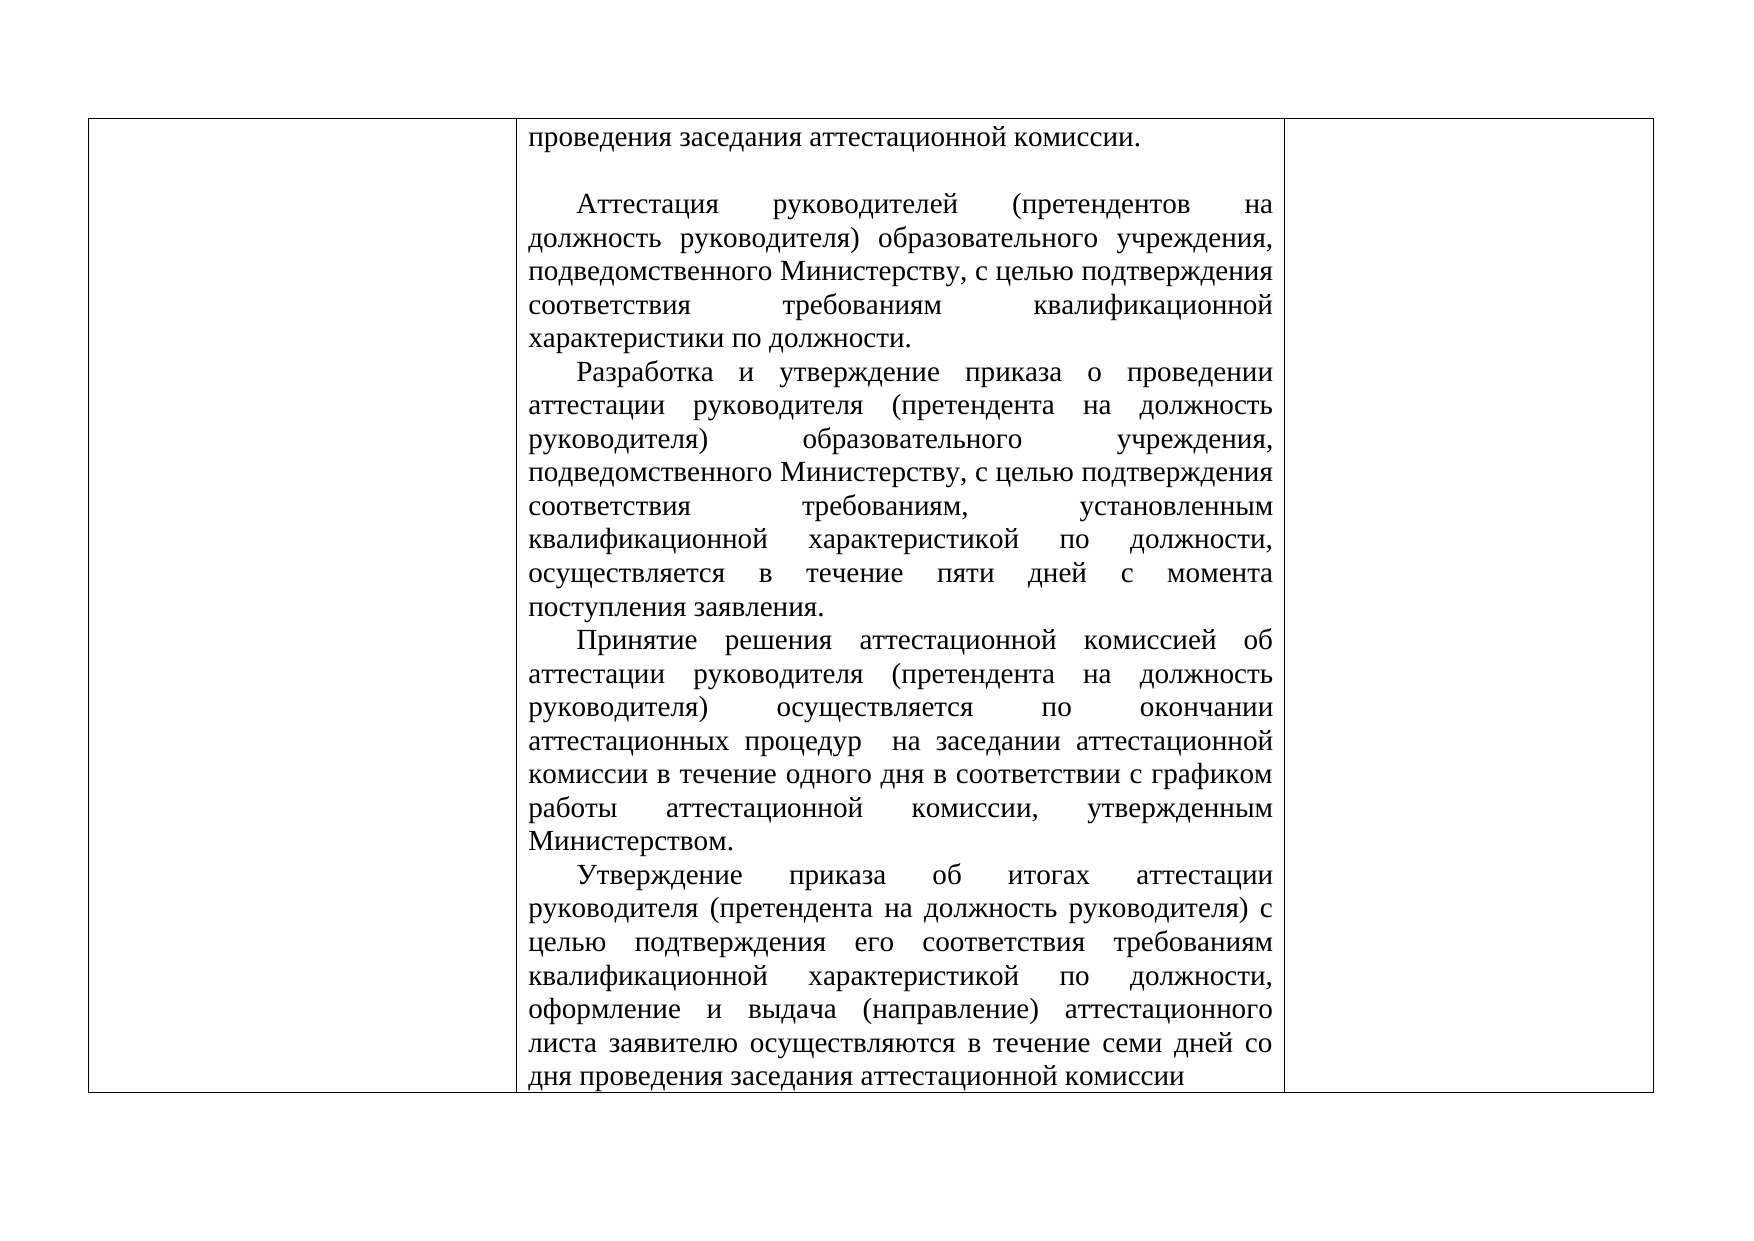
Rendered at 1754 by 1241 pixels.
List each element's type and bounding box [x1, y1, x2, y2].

table_cell [89, 119, 516, 1092]
table_cell [1285, 119, 1653, 1092]
table_cell [517, 119, 1284, 1092]
